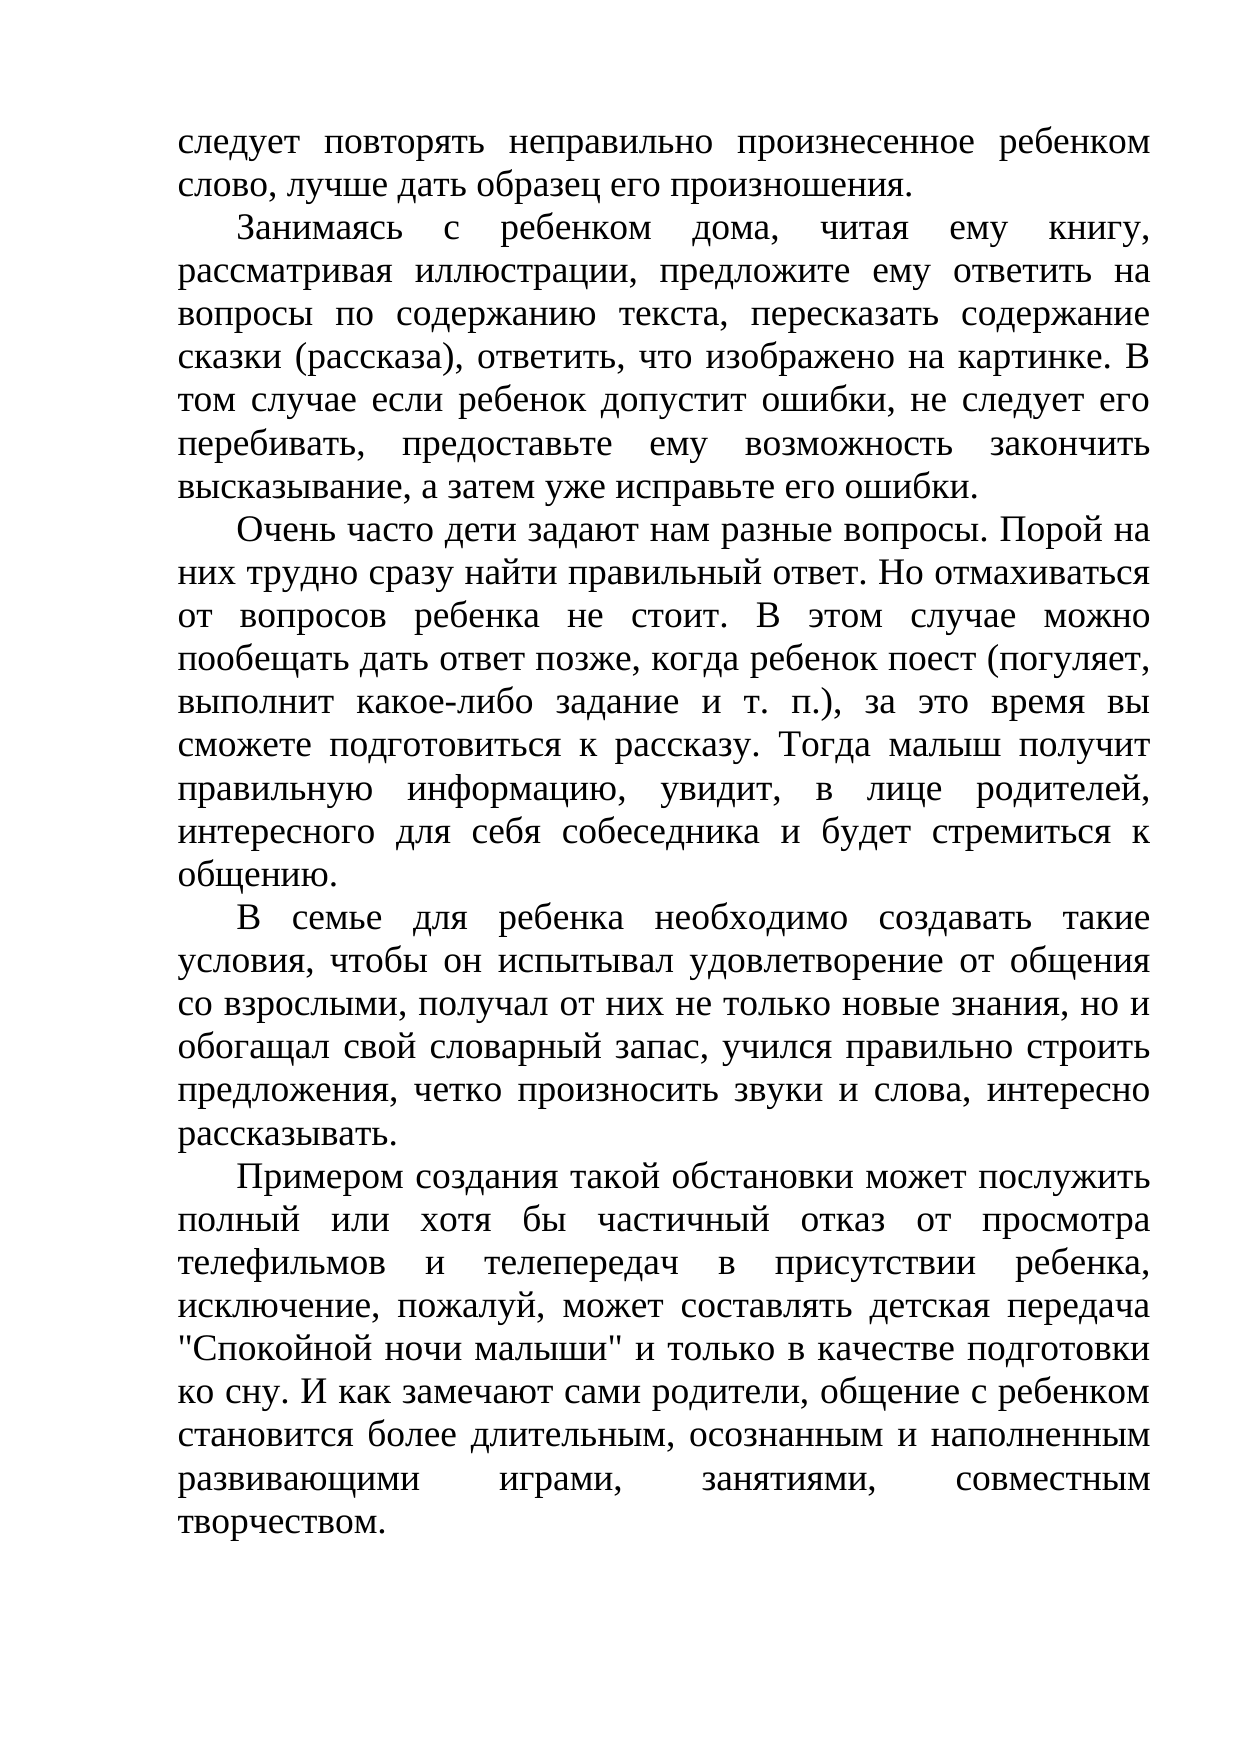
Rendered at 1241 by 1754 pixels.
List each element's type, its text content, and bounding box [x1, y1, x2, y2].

text Очень часто дети задают нам разные вопросы. Порой на них трудно сразу найти правильный ответ. Но отмахиваться от вопросов ребенка не стоит. В этом случае можно пообещать дать ответ позже, когда ребенок поест (погуляет, выполнит какое-либо задание и т. п.), за это время вы сможете подготовиться к рассказу. Тогда малыш получит правильную информацию, увидит, в лице родителей, интересного для себя собеседника и будет стремиться к общению. [177, 506, 1152, 894]
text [177, 118, 1152, 204]
text Занимаясь с ребенком дома, читая ему книгу, рассматривая иллюстрации, предложите ему ответить на вопросы по содержанию текста, пересказать содержание сказки (рассказа), ответить, что изображено на картинке. В том случае если ребенок допустит ошибки, не следует его перебивать, предоставьте ему возможность закончить высказывание, а затем уже исправьте его ошибки. [177, 204, 1152, 506]
text Примером создания такой обстановки может послужить полный или хотя бы частичный отказ от просмотра телефильмов и телепередач в присутствии ребенка, исключение, пожалуй, может составлять детская передача "Спокойной ночи малыши" и только в качестве подготовки ко сну. И как замечают сами родители, общение с ребенком становится более длительным, осознанным и наполненным развивающими играми, занятиями, совместным творчеством. [177, 1153, 1152, 1541]
text В семье для ребенка необходимо создавать такие условия, чтобы он испытывал удовлетворение от общения со взрослыми, получал от них не только новые знания, но и обогащал свой словарный запас, учился правильно строить предложения, четко произносить звуки и слова, интересно рассказывать. [177, 894, 1152, 1153]
